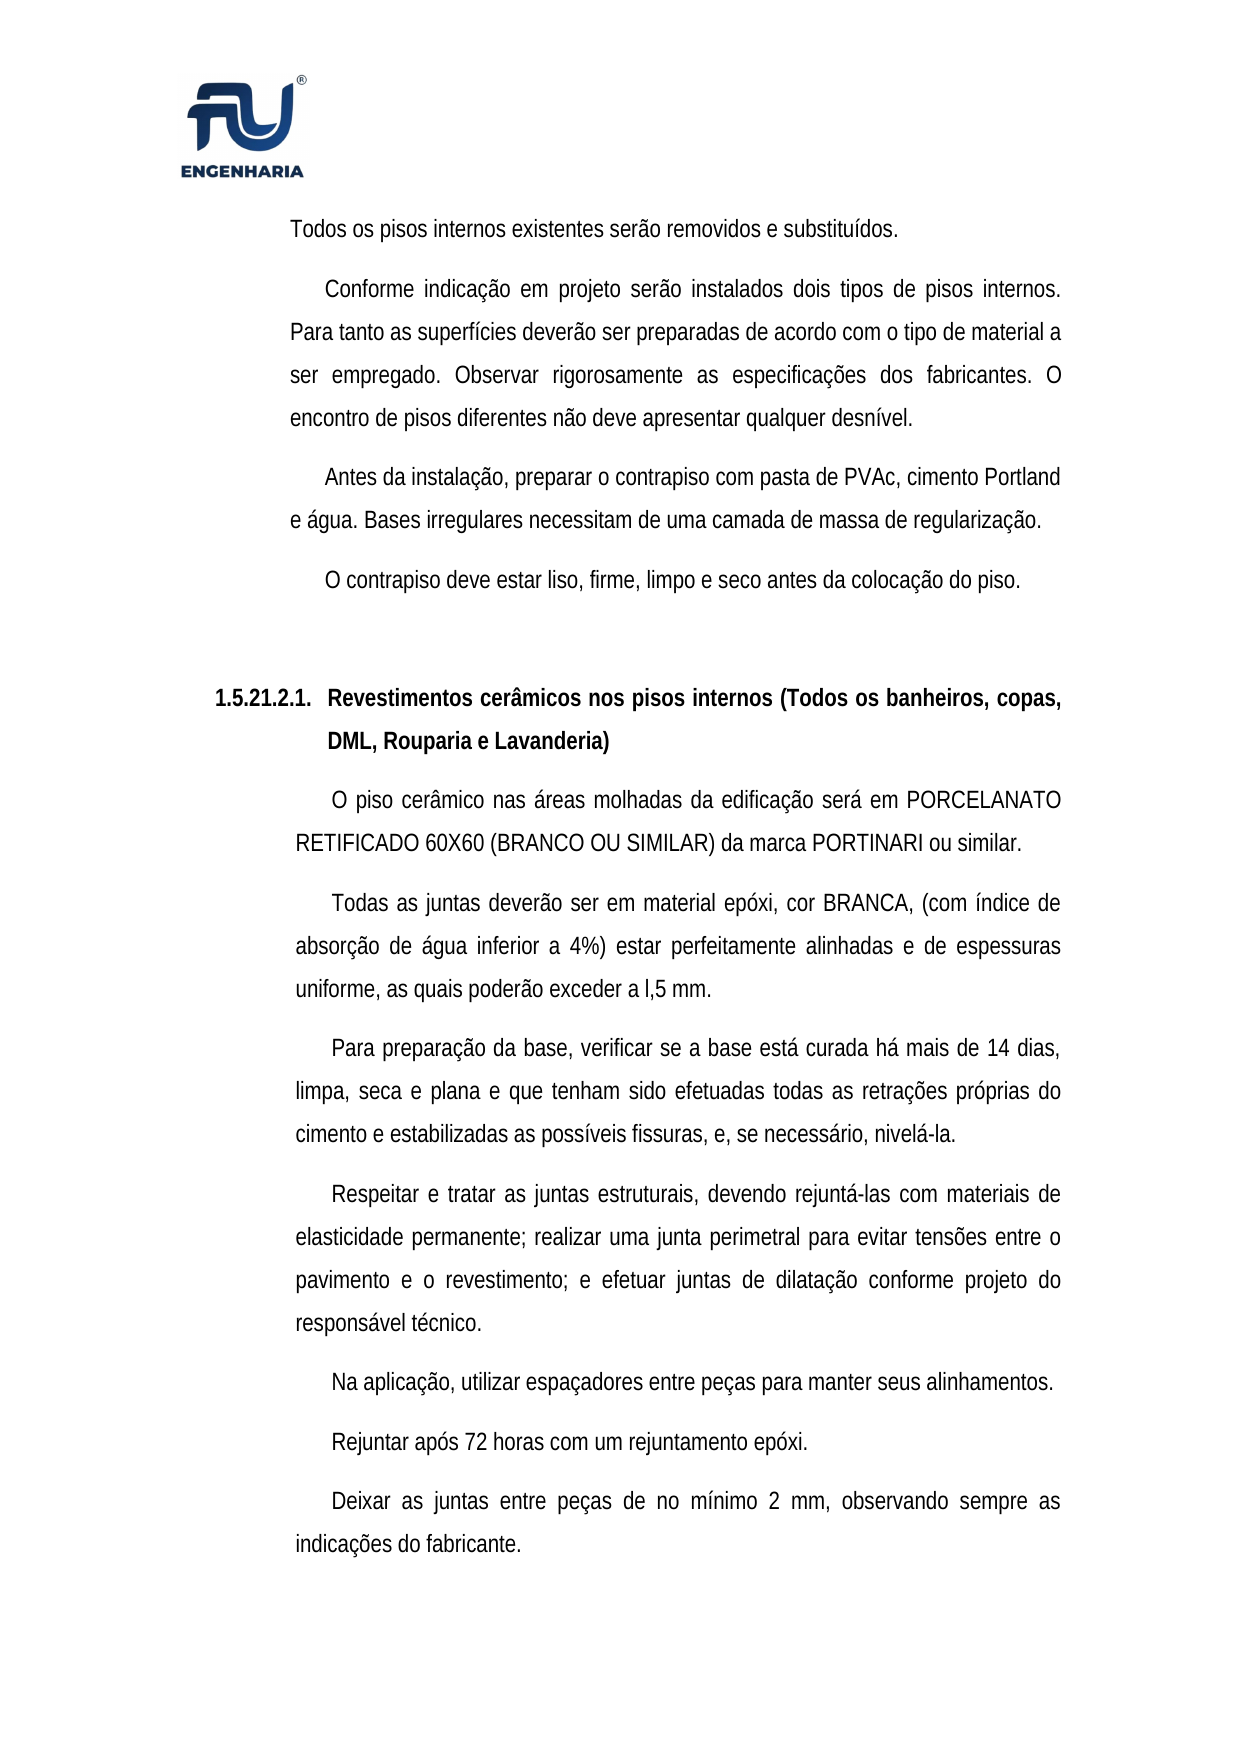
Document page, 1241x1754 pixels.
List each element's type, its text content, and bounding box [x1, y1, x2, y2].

text Na aplicação, utilizar espaçadores entre peças para manter seus alinhamentos. [295, 1367, 1063, 1396]
text Deixar as juntas entre peças de no mínimo 2 mm, observando sempre as indicações do fabricante. [295, 1486, 1063, 1558]
text Para preparação da base, verificar se a base está curada há mais de 14 dias, limpa, seca e plana e que tenham sido efetuadas todas as retrações próprias do cimento e estabilizadas as possíveis fissuras, e, se necessário, nivelá-la. [295, 1033, 1063, 1148]
text O piso cerâmico nas áreas molhadas da edificação será em PORCELANATO RETIFICADO 60X60 (BRANCO OU SIMILAR) da marca PORTINARI ou similar. [295, 785, 1063, 857]
text Rejuntar após 72 horas com um rejuntamento epóxi. [295, 1427, 1063, 1455]
text Respeitar e tratar as juntas estruturais, devendo rejuntá-las com materiais de elasticidade permanente; realizar uma junta perimetral para evitar tensões entre o pavimento e o revestimento; e efetuar juntas de dilatação conforme projeto do responsável técnico. [295, 1179, 1063, 1336]
text Antes da instalação, preparar o contrapiso com pasta de PVAc, cimento Portland e água. Bases irregulares necessitam de uma camada de massa de regularização. [290, 462, 1063, 534]
text Conforme indicação em projeto serão instalados dois tipos de pisos internos. Para tanto as superfícies deverão ser preparadas de acordo com o tipo de material a ser empregado. Observar rigorosamente as especificações dos fabricantes. O encontro de pisos diferentes não deve apresentar qualquer desnível. [290, 274, 1063, 431]
text O contrapiso deve estar liso, firme, limpo e seco antes da colocação do piso. [290, 565, 1063, 593]
text Todos os pisos internos existentes serão removidos e substituídos. [216, 214, 1063, 243]
text Todas as juntas deverão ser em material epóxi, cor BRANCA, (com índice de absorção de água inferior a 4%) estar perfeitamente alinhadas e de espessuras uniforme, as quais poderão exceder a l,5 mm. [295, 888, 1063, 1002]
list Revestimentos cerâmicos nos pisos internos (Todos os banheiros, copas, DML, Rouparia e Lavanderia) [215, 683, 1063, 754]
picture [177, 73, 311, 179]
